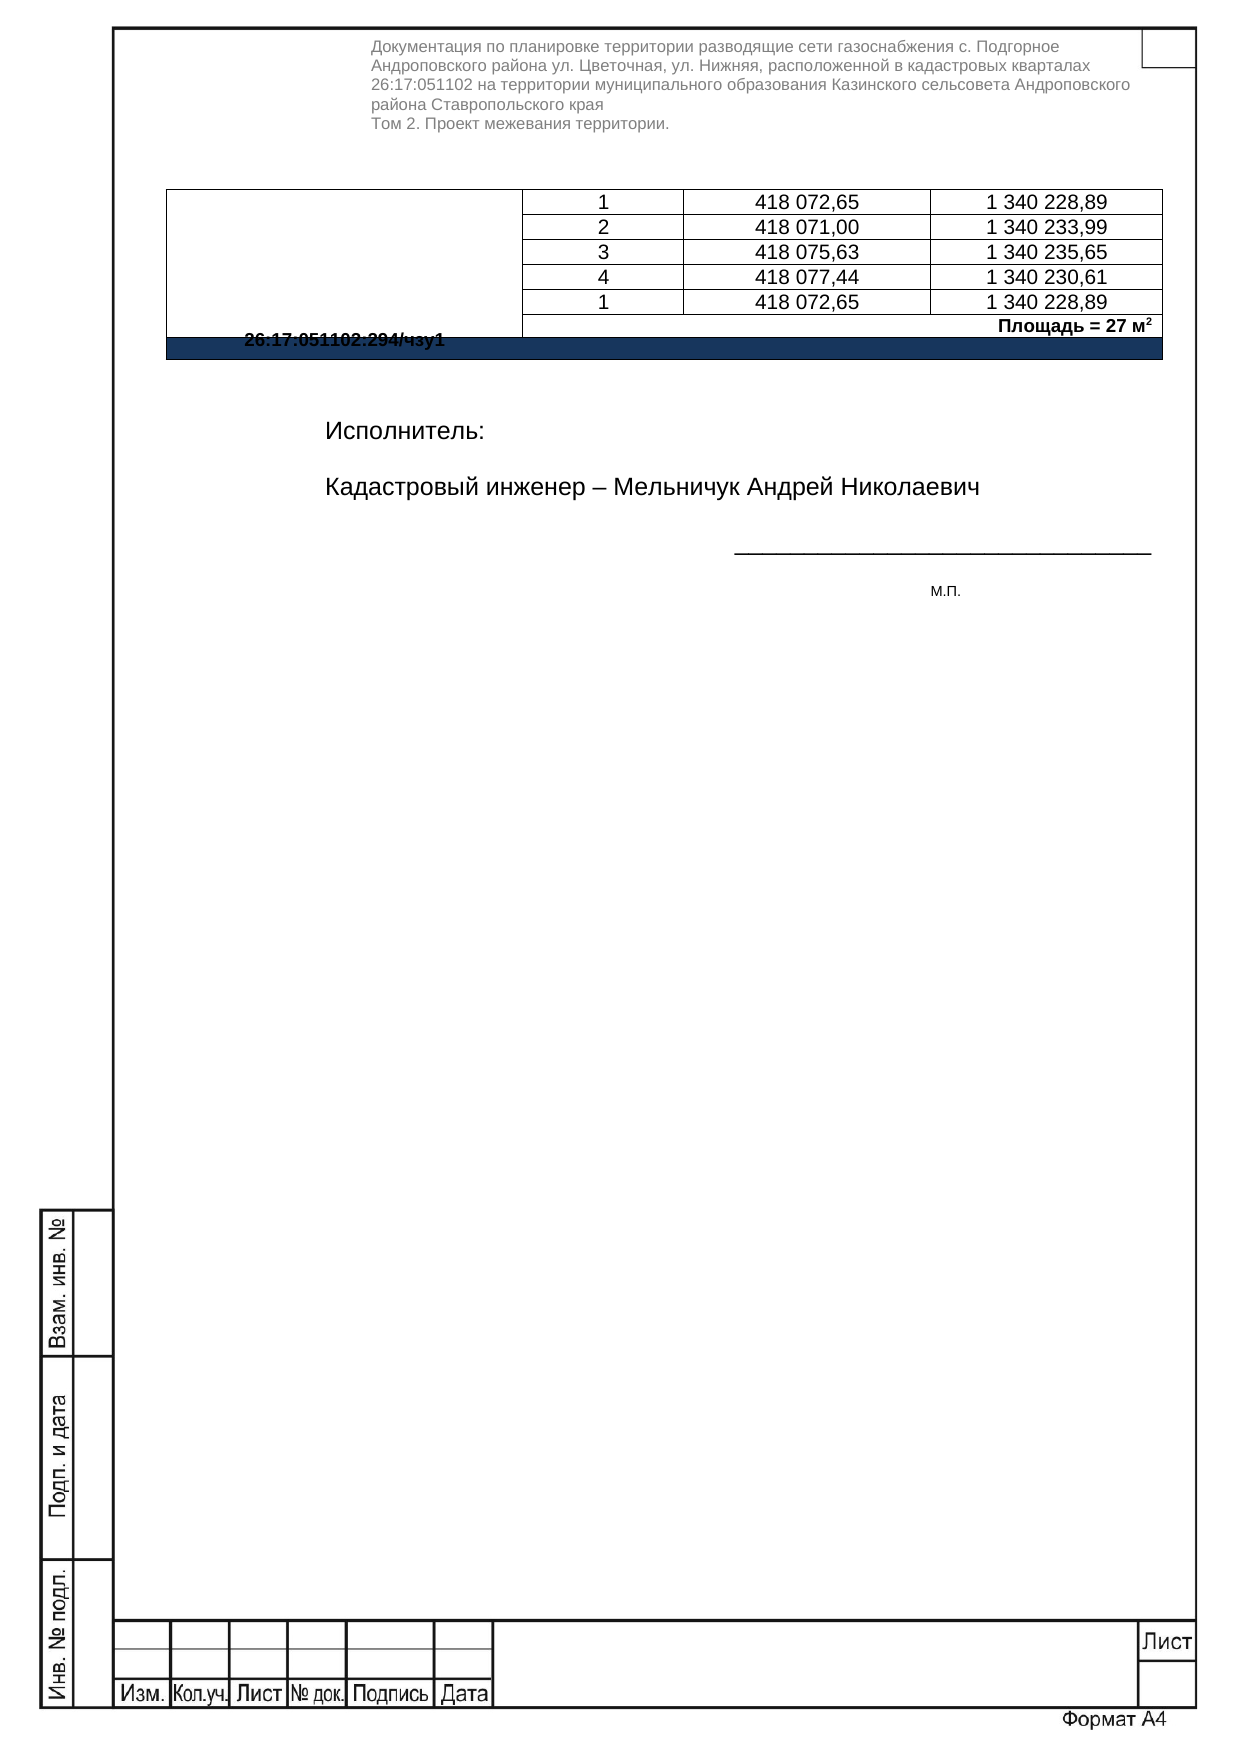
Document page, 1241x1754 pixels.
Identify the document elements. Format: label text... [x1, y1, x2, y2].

table_cell 418 071,00 [684, 215, 930, 239]
table_cell 418 075,63 [684, 240, 930, 264]
table_cell 1 [523, 290, 683, 314]
table_cell 418 077,44 [684, 265, 930, 289]
picture [39, 26, 1198, 1730]
table_cell 1 340 228,89 [931, 290, 1162, 314]
text Исполнитель: [325, 416, 1152, 445]
table_cell 1 340 228,89 [931, 190, 1162, 214]
table_cell 4 [523, 265, 683, 289]
table_cell 3 [523, 240, 683, 264]
table_cell 1 340 230,61 [931, 265, 1162, 289]
table_cell 1 340 235,65 [931, 240, 1162, 264]
table_cell 418 072,65 [684, 290, 930, 314]
text ______________________________ [325, 527, 1152, 556]
table_cell 1 [523, 190, 683, 214]
table_cell 418 072,65 [684, 190, 930, 214]
text М.П. [930, 583, 1152, 612]
table_cell Площадь = 27 м2 [523, 315, 1162, 337]
table_cell 2 [523, 215, 683, 239]
table_cell [167, 338, 1162, 359]
text Кадастровый инженер – Мельничук Андрей Николаевич [325, 472, 1152, 500]
table_cell 1 340 233,99 [931, 215, 1162, 239]
